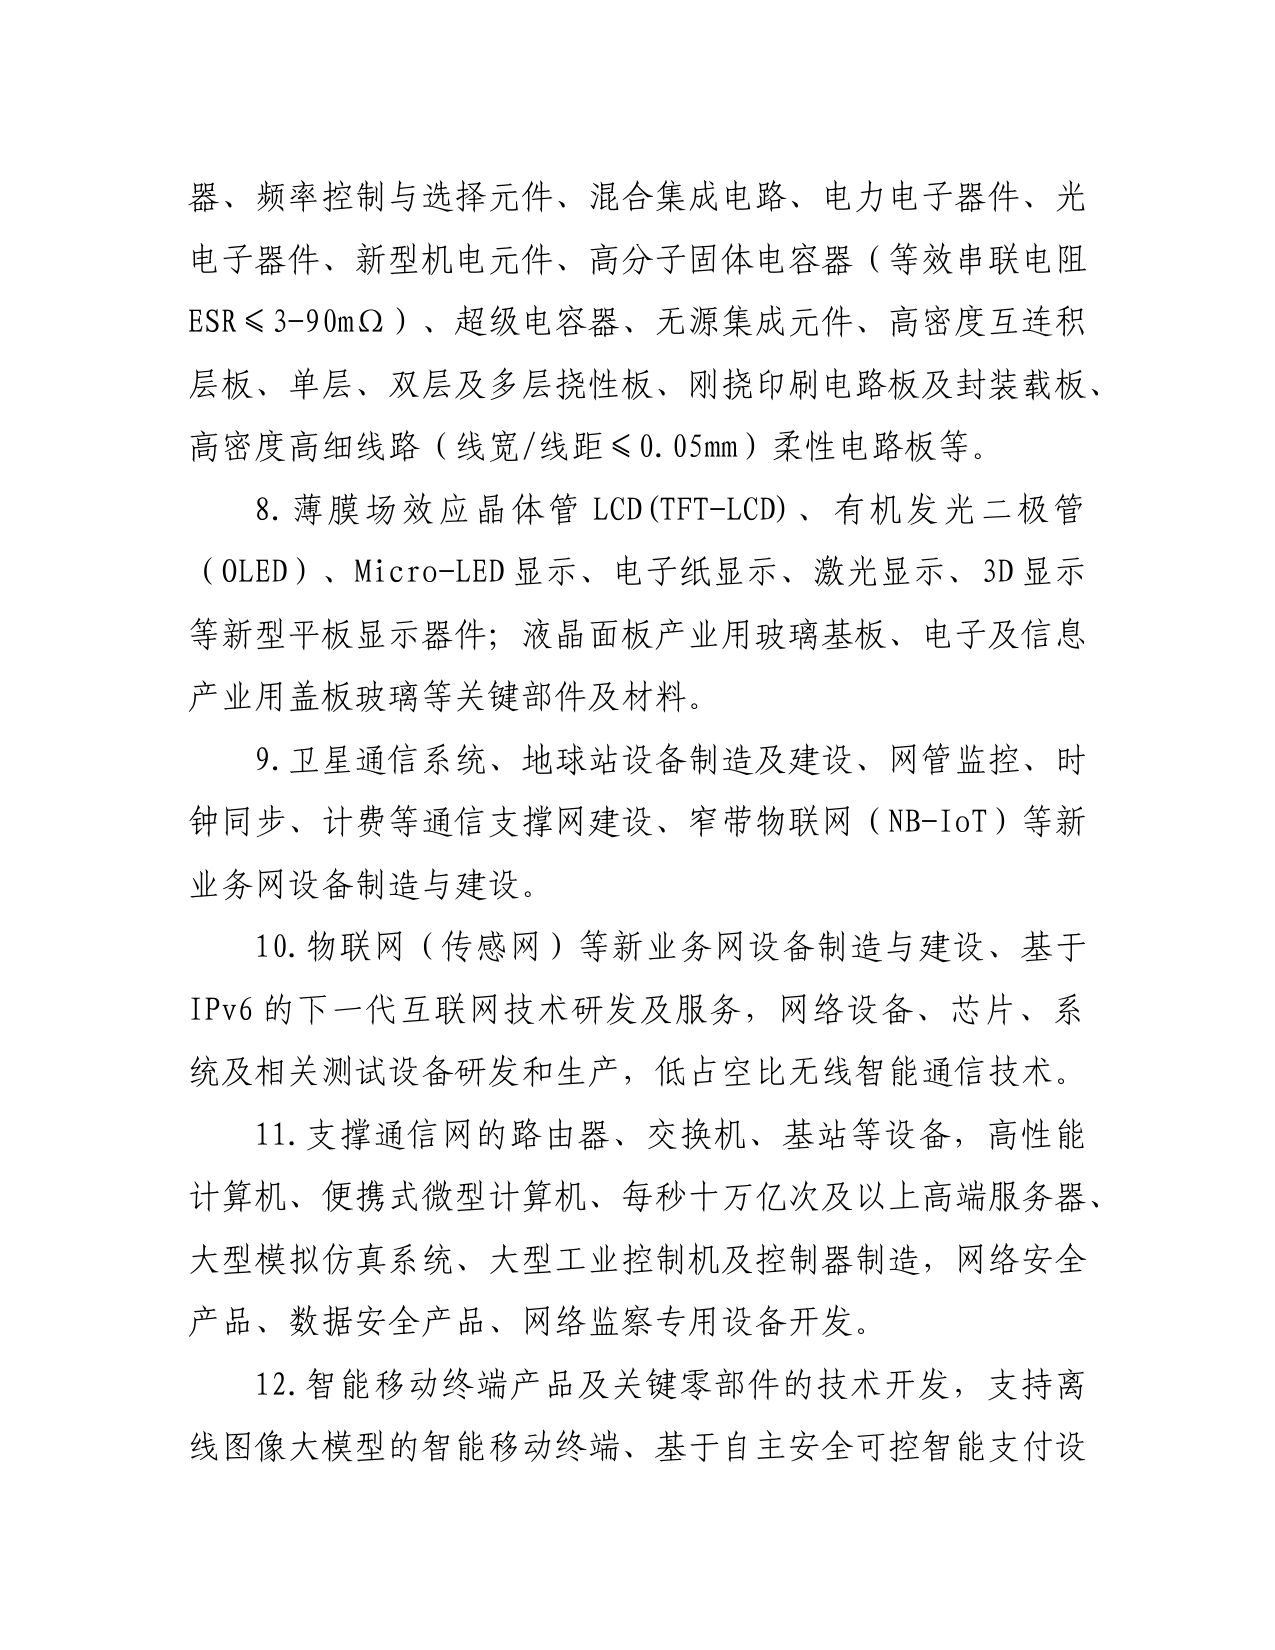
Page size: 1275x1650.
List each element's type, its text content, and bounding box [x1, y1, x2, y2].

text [187, 159, 1087, 471]
text 11.支撑通信网的路由器、交换机、基站等设备，高性能计算机、便携式微型计算机、每秒十万亿次及以上高端服务器、大型模拟仿真系统、大型工业控制机及控制器制造，网络安全产品、数据安全产品、网络监察专用设备开发。 [187, 1096, 1087, 1346]
text 10.物联网（传感网）等新业务网设备制造与建设、基于IPv6的下一代互联网技术研发及服务，网络设备、芯片、系统及相关测试设备研发和生产，低占空比无线智能通信技术。 [187, 909, 1087, 1096]
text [187, 1346, 1087, 1471]
text 8.薄膜场效应晶体管LCD(TFT-LCD)、有机发光二极管（OLED）、Micro-LED显示、电子纸显示、激光显示、3D显示等新型平板显示器件；液晶面板产业用玻璃基板、电子及信息产业用盖板玻璃等关键部件及材料。 [187, 471, 1087, 721]
text 9.卫星通信系统、地球站设备制造及建设、网管监控、时钟同步、计费等通信支撑网建设、窄带物联网（NB-IoT）等新业务网设备制造与建设。 [187, 721, 1087, 909]
